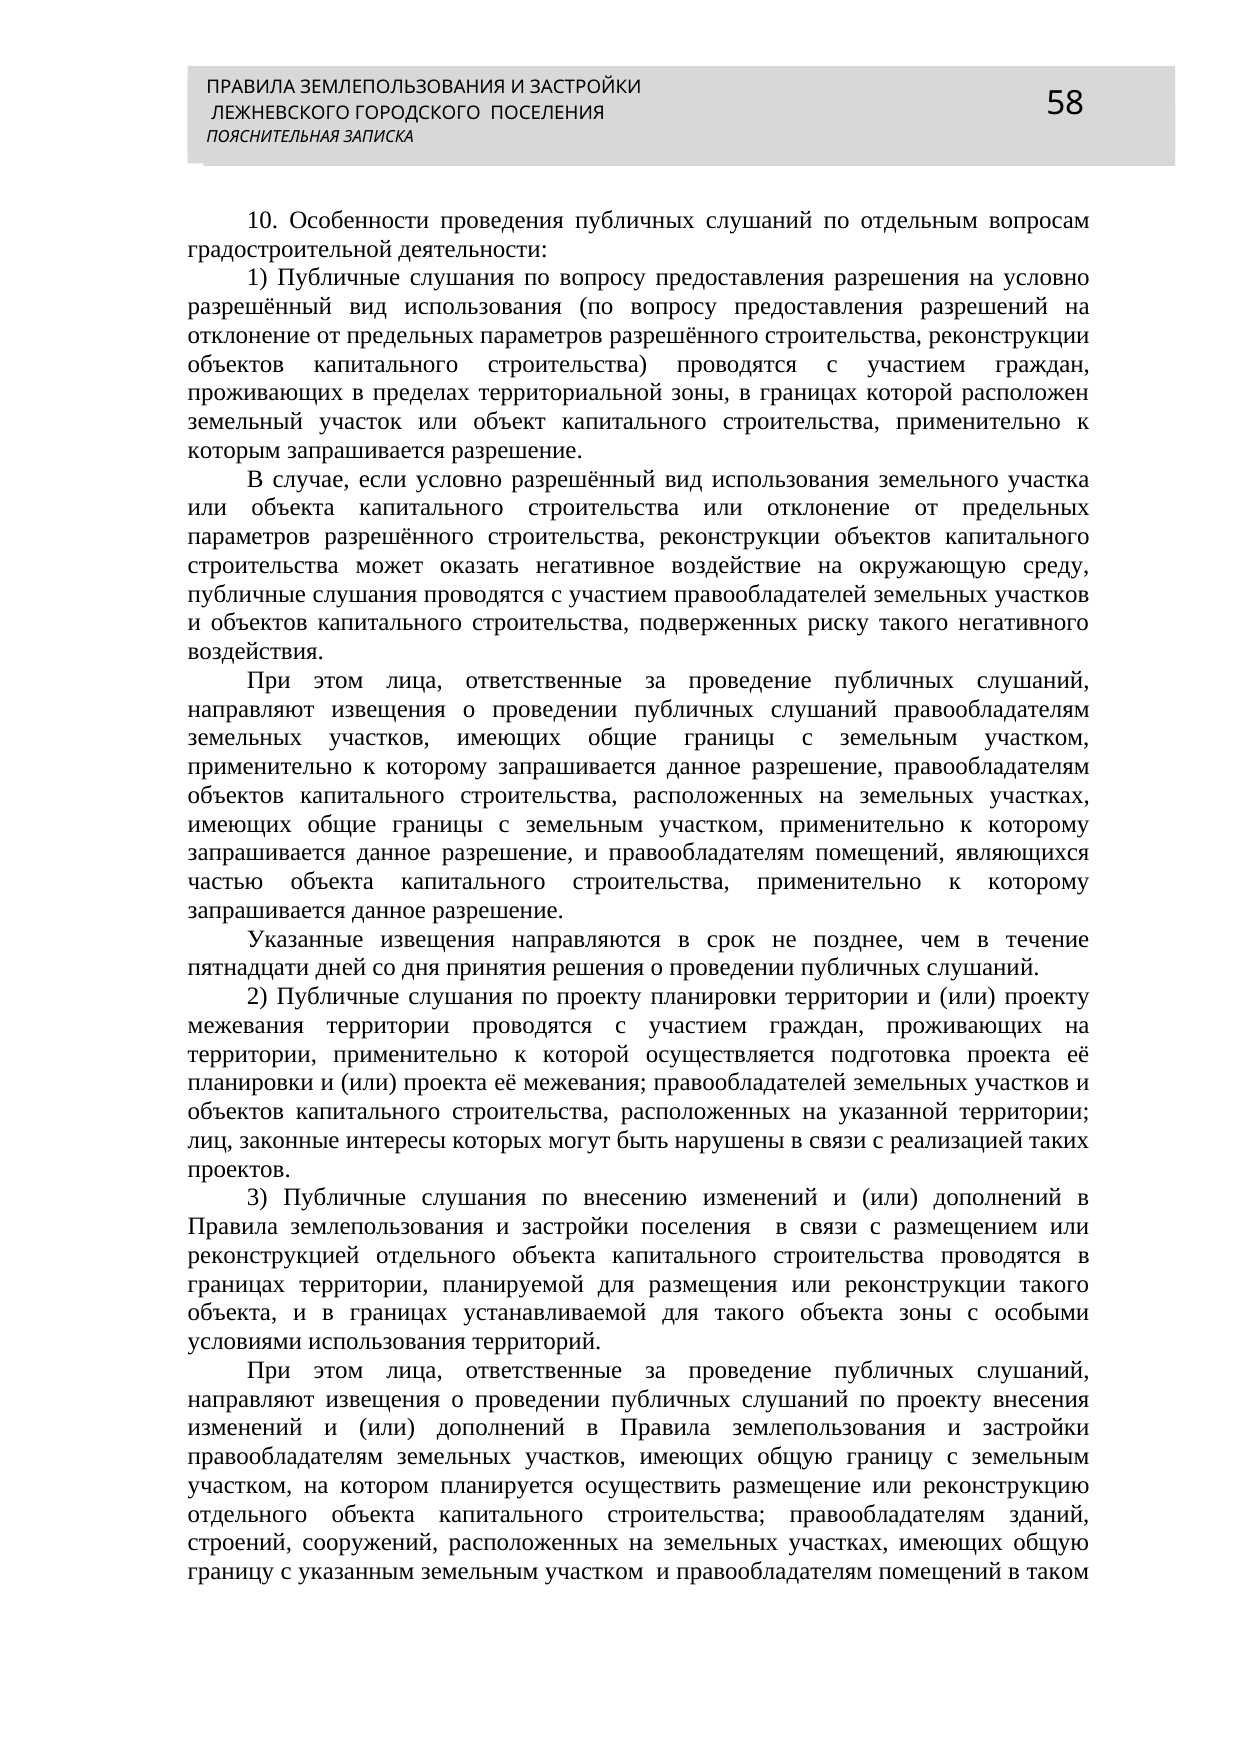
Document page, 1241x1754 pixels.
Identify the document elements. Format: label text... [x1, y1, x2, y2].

text 1) Публичные слушания по вопросу предоставления разрешения на условно разрешённый вид использования (по вопросу предоставления разрешений на отклонение от предельных параметров разрешённого строительства, реконструкции объектов капитального строительства) проводятся с участием граждан, проживающих в пределах территориальной зоны, в границах которой расположен земельный участок или объект капитального строительства, применительно к которым запрашивается разрешение. [187, 262, 1090, 464]
text 10. Особенности проведения публичных слушаний по отдельным вопросам градостроительной деятельности: [187, 205, 1090, 262]
text При этом лица, ответственные за проведение публичных слушаний, направляют извещения о проведении публичных слушаний правообладателям земельных участков, имеющих общие границы с земельным участком, применительно к которому запрашивается данное разрешение, правообладателям объектов капитального строительства, расположенных на земельных участках, имеющих общие границы с земельным участком, применительно к которому запрашивается данное разрешение, и правообладателям помещений, являющихся частью объекта капитального строительства, применительно к которому запрашивается данное разрешение. [187, 665, 1090, 924]
text В случае, если условно разрешённый вид использования земельного участка или объекта капитального строительства или отклонение от предельных параметров разрешённого строительства, реконструкции объектов капитального строительства может оказать негативное воздействие на окружающую среду, публичные слушания проводятся с участием правообладателей земельных участков и объектов капитального строительства, подверженных риску такого негативного воздействия. [187, 464, 1090, 665]
text 3) Публичные слушания по внесению изменений и (или) дополнений в Правила землепользования и застройки поселения в связи с размещением или реконструкцией отдельного объекта капитального строительства проводятся в границах территории, планируемой для размещения или реконструкции такого объекта, и в границах устанавливаемой для такого объекта зоны с особыми условиями использования территорий. [187, 1182, 1090, 1355]
text 2) Публичные слушания по проекту планировки территории и (или) проекту межевания территории проводятся с участием граждан, проживающих на территории, применительно к которой осуществляется подготовка проекта её планировки и (или) проекта её межевания; правообладателей земельных участков и объектов капитального строительства, расположенных на указанной территории; лиц, законные интересы которых могут быть нарушены в связи с реализацией таких проектов. [187, 981, 1090, 1182]
text Указанные извещения направляются в срок не позднее, чем в течение пятнадцати дней со дня принятия решения о проведении публичных слушаний. [187, 924, 1090, 981]
